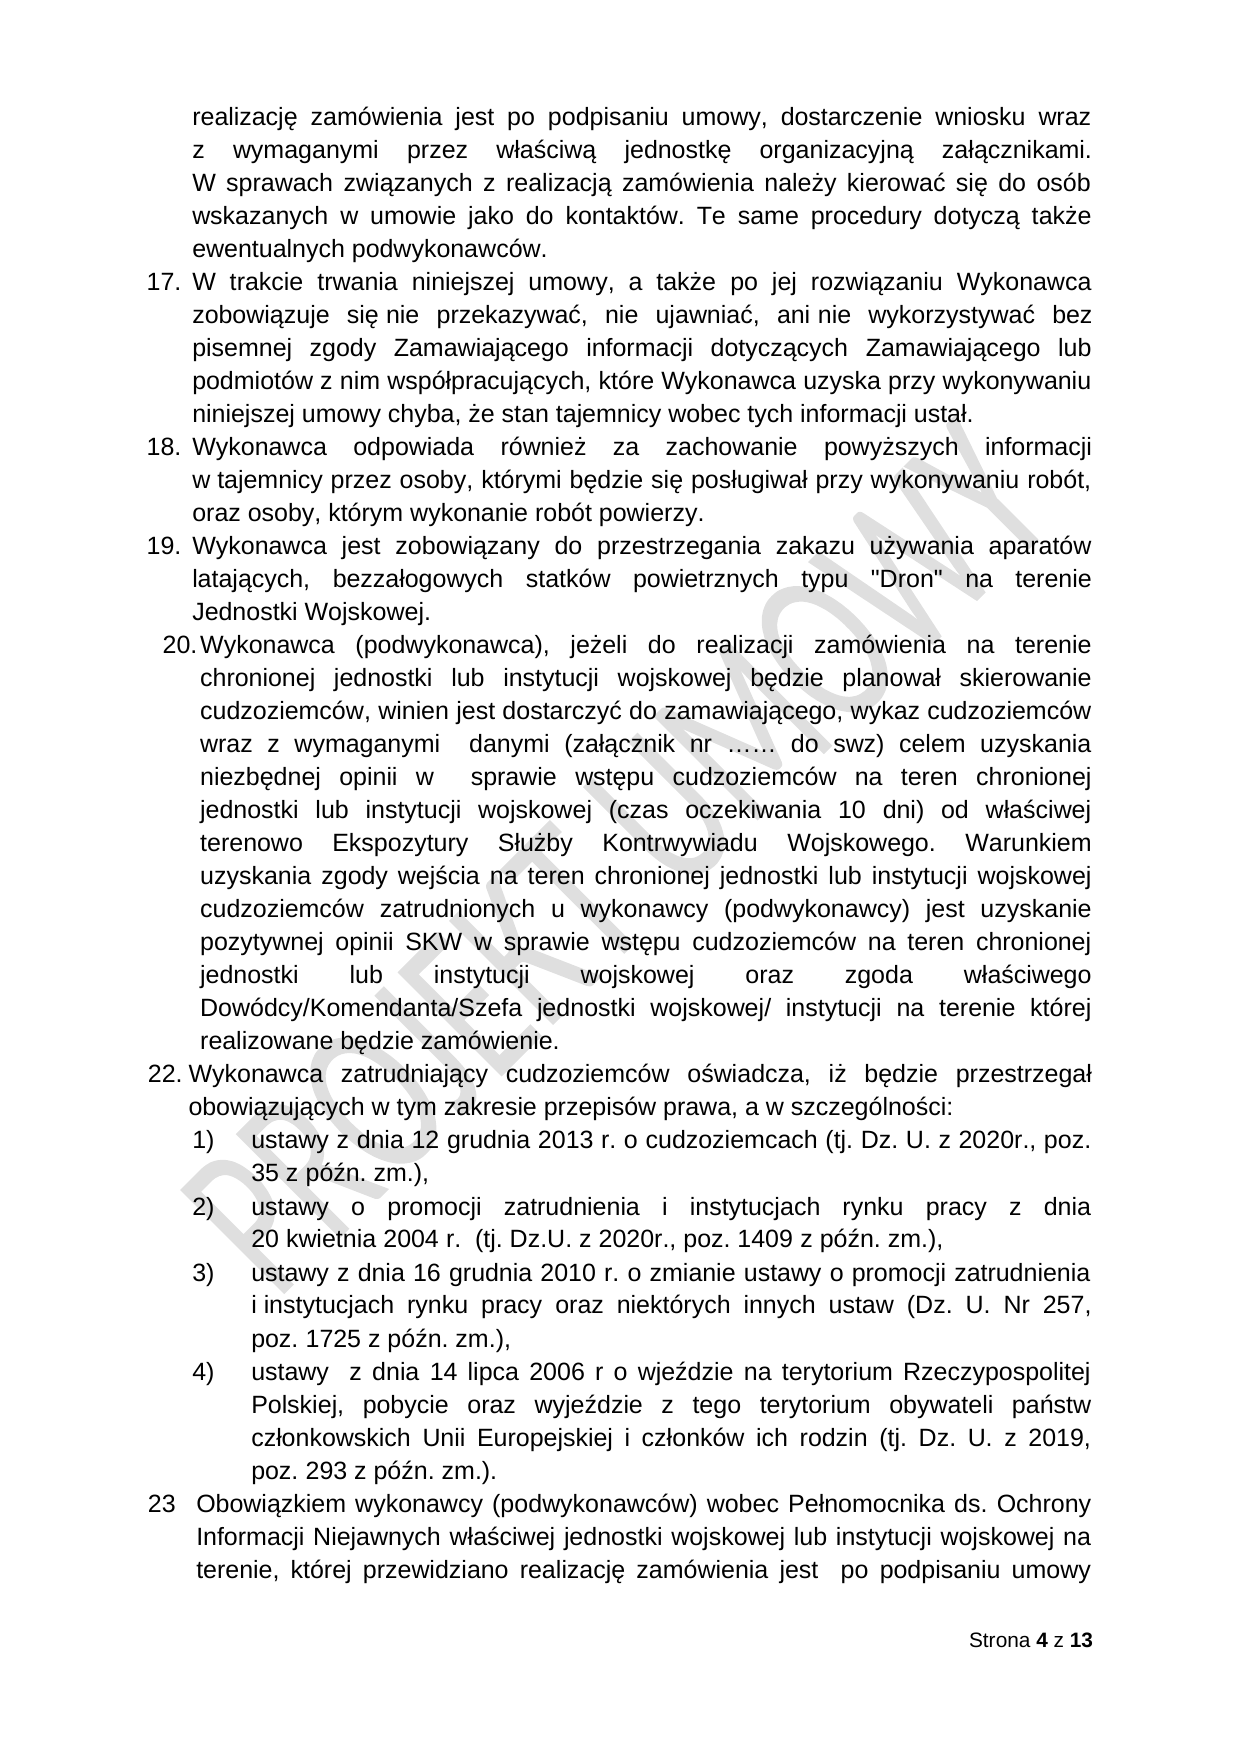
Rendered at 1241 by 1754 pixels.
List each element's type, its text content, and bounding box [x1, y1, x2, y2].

list ustawy z dnia 14 lipca 2006 r o wjeździe na terytorium Rzeczypospolitej Polskiej, pobycie oraz wyjeździe z tego terytorium obywateli państw członkowskich Unii Europejskiej i członków ich rodzin (tj. Dz. U. z 2019, poz. 293 z późn. zm.). [192, 1357, 1093, 1484]
list W trakcie trwania niniejszej umowy, a także po jej rozwiązaniu Wykonawca zobowiązuje się nie przekazywać, nie ujawniać, ani nie wykorzystywać bez pisemnej zgody Zamawiającego informacji dotyczących Zamawiającego lub podmiotów z nim współpracujących, które Wykonawca uzyska przy wykonywaniu niniejszej umowy chyba, że stan tajemnicy wobec tych informacji ustał. [146, 267, 1093, 428]
list ustawy o promocji zatrudnienia i instytucjach rynku pracy z dnia 20 kwietnia 2004 r. (tj. Dz.U. z 2020r., poz. 1409 z późn. zm.), [192, 1191, 1093, 1253]
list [148, 1489, 1093, 1583]
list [146, 102, 1093, 263]
list Wykonawca jest zobowiązany do przestrzegania zakazu używania aparatów latających, bezzałogowych statków powietrznych typu "Dron" na terenie Jednostki Wojskowej. [146, 531, 1093, 626]
list Wykonawca odpowiada również za zachowanie powyższych informacji w tajemnicy przez osoby, którymi będzie się posługiwał przy wykonywaniu robót, oraz osoby, którym wykonanie robót powierzy. [146, 432, 1093, 527]
list Wykonawca (podwykonawca), jeżeli do realizacji zamówienia na terenie chronionej jednostki lub instytucji wojskowej będzie planował skierowanie cudzoziemców, winien jest dostarczyć do zamawiającego, wykaz cudzoziemców wraz z wymaganymi danymi (załącznik nr …… do swz) celem uzyskania niezbędnej opinii w sprawie wstępu cudzoziemców na teren chronionej jednostki lub instytucji wojskowej (czas oczekiwania 10 dni) od właściwej terenowo Ekspozytury Służby Kontrwywiadu Wojskowego. Warunkiem uzyskania zgody wejścia na teren chronionej jednostki lub instytucji wojskowej cudzoziemców zatrudnionych u wykonawcy (podwykonawcy) jest uzyskanie pozytywnej opinii SKW w sprawie wstępu cudzoziemców na teren chronionej jednostki lub instytucji wojskowej oraz zgoda właściwego Dowódcy/Komendanta/Szefa jednostki wojskowej/ instytucji na terenie której realizowane będzie zamówienie. [162, 630, 1093, 1055]
list Wykonawca zatrudniający cudzoziemców oświadcza, iż będzie przestrzegał obowiązujących w tym zakresie przepisów prawa, a w szczególności: [148, 1059, 1093, 1121]
list ustawy z dnia 16 grudnia 2010 r. o zmianie ustawy o promocji zatrudnienia i instytucjach rynku pracy oraz niektórych innych ustaw (Dz. U. Nr 257, poz. 1725 z późn. zm.), [192, 1257, 1093, 1352]
list ustawy z dnia 12 grudnia 2013 r. o cudzoziemcach (tj. Dz. U. z 2020r., poz. 35 z późn. zm.), [192, 1125, 1093, 1187]
